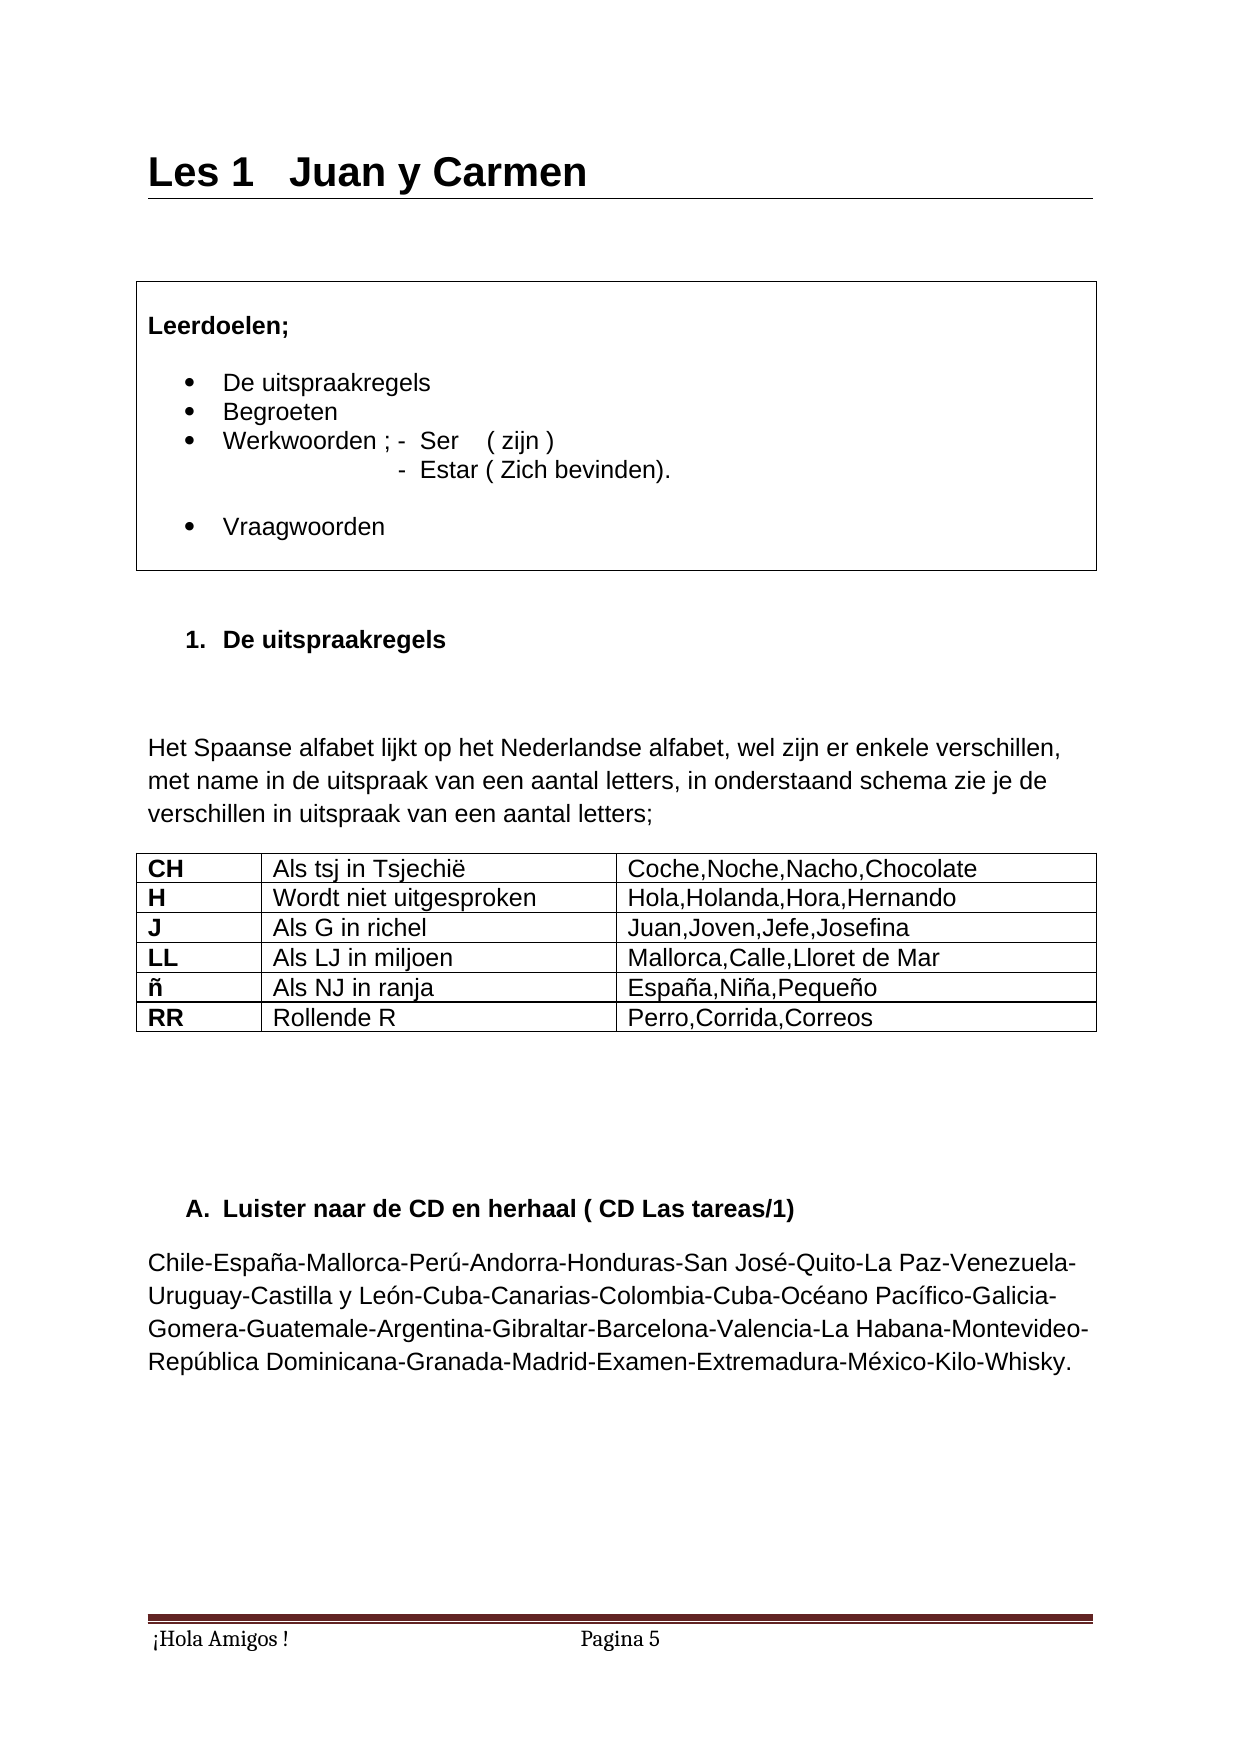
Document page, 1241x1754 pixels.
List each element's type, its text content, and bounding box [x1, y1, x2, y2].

table_cell Als LJ in miljoen [262, 943, 616, 972]
table_cell Als NJ in ranja [262, 973, 616, 1001]
text Chile-España-Mallorca-Perú-Andorra-Honduras-San José-Quito-La Paz-Venezuela-Uruguay-Castilla y León-Cuba-Canarias-Colombia-Cuba-Océano Pacífico-Galicia-Gomera-Guatemale-Argentina-Gibraltar-Barcelona-Valencia-La Habana-Montevideo-República Dominicana-Granada-Madrid-Examen-Extremadura-México-Kilo-Whisky. [148, 1248, 1093, 1376]
list Luister naar de CD en herhaal ( CD Las tareas/1) [185, 1194, 1093, 1223]
table_cell Mallorca,Calle,Lloret de Mar [617, 943, 1096, 972]
text Les 1 Juan y Carmen [148, 148, 1093, 198]
table_cell RR [137, 1003, 261, 1031]
table_header Leerdoelen; De uitspraakregels Begroeten Werkwoorden ; - Ser ( zijn ) - Estar ( Zich bevinden). Vraagwoorden [137, 282, 1096, 570]
table_header Coche,Noche,Nacho,Chocolate [617, 854, 1096, 882]
table_cell Wordt niet uitgesproken [262, 883, 616, 912]
table_cell H [137, 883, 261, 912]
table_cell Rollende R [262, 1003, 616, 1031]
table_cell Juan,Joven,Jefe,Josefina [617, 913, 1096, 942]
table_cell Hola,Holanda,Hora,Hernando [617, 883, 1096, 912]
table_cell LL [137, 943, 261, 972]
text Het Spaanse alfabet lijkt op het Nederlandse alfabet, wel zijn er enkele verschillen, met name in de uitspraak van een aantal letters, in onderstaand schema zie je de verschillen in uitspraak van een aantal letters; [148, 733, 1093, 827]
table_cell J [137, 913, 261, 942]
table_cell ñ [137, 973, 261, 1001]
table_cell Perro,Corrida,Correos [617, 1003, 1096, 1031]
table_header CH [137, 854, 261, 882]
table_cell España,Niña,Pequeño [617, 973, 1096, 1001]
table_header Als tsj in Tsjechië [262, 854, 616, 882]
table_cell Als G in richel [262, 913, 616, 942]
list De uitspraakregels [185, 625, 1093, 654]
